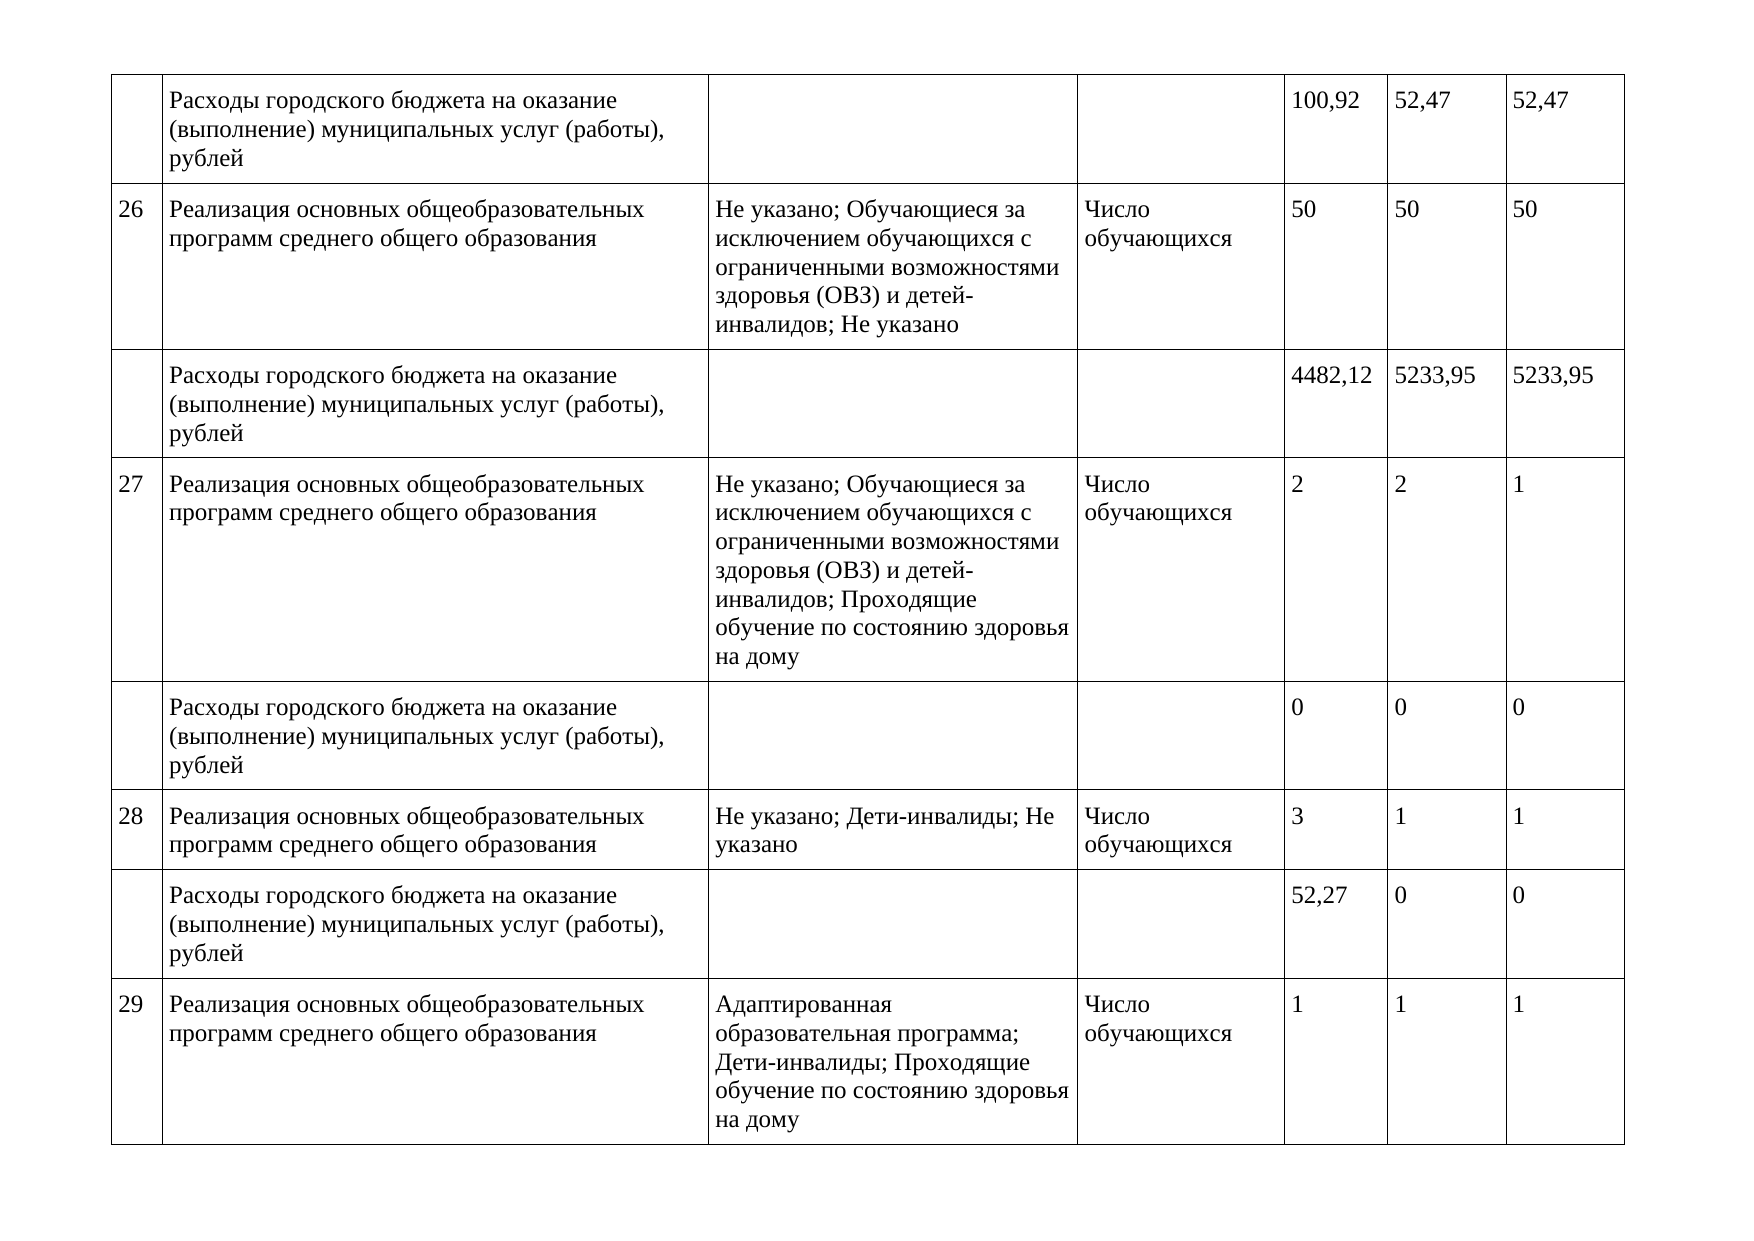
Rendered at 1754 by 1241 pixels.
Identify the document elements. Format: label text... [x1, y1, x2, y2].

table_cell 1 [1507, 790, 1624, 869]
table_cell [709, 870, 1077, 977]
table_cell 50 [1285, 184, 1387, 348]
table_cell 4482,12 [1285, 350, 1387, 457]
table_cell 27 [112, 458, 162, 681]
table_cell 29 [112, 979, 162, 1143]
table_cell [112, 870, 162, 977]
table_cell Число обучающихся [1078, 458, 1284, 681]
table_cell Число обучающихся [1078, 790, 1284, 869]
table_cell Реализация основных общеобразовательных программ среднего общего образования [163, 790, 708, 869]
table_cell Расходы городского бюджета на оказание (выполнение) муниципальных услуг (работы), рублей [163, 682, 708, 789]
table_cell [709, 350, 1077, 457]
table_cell 0 [1507, 870, 1624, 977]
table_cell 5233,95 [1507, 350, 1624, 457]
table_cell Расходы городского бюджета на оказание (выполнение) муниципальных услуг (работы), рублей [163, 870, 708, 977]
table_cell 2 [1388, 458, 1506, 681]
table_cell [163, 184, 708, 348]
table_cell Адаптированная образовательная программа; Дети-инвалиды; Проходящие обучение по состоянию здоровья на дому [709, 979, 1077, 1143]
table_cell Число обучающихся [1078, 979, 1284, 1143]
table_cell Не указано; Обучающиеся за исключением обучающихся с ограниченными возможностями здоровья (ОВЗ) и детей-инвалидов; Проходящие обучение по состоянию здоровья на дому [709, 458, 1077, 681]
table_cell Расходы городского бюджета на оказание (выполнение) муниципальных услуг (работы), рублей [163, 75, 708, 182]
table_cell 50 [1507, 184, 1624, 348]
table_cell 1 [1507, 979, 1624, 1143]
table_cell Не указано; Обучающиеся за исключением обучающихся с ограниченными возможностями здоровья (ОВЗ) и детей-инвалидов; Не указано [709, 184, 1077, 348]
table_cell [112, 75, 162, 182]
table_cell 52,47 [1388, 75, 1506, 182]
table_cell 1 [1388, 979, 1506, 1143]
table_cell Не указано; Дети-инвалиды; Не указано [709, 790, 1077, 869]
table_cell 28 [112, 790, 162, 869]
table_cell Расходы городского бюджета на оказание (выполнение) муниципальных услуг (работы), рублей [163, 350, 708, 457]
table_cell [709, 75, 1077, 182]
table_cell [709, 682, 1077, 789]
table_cell 52,47 [1507, 75, 1624, 182]
table_cell Число обучающихся [1078, 184, 1284, 348]
table_cell [1078, 350, 1284, 457]
table_cell [112, 682, 162, 789]
table_cell 52,27 [1285, 870, 1387, 977]
table_cell 0 [1388, 682, 1506, 789]
table_cell [1078, 75, 1284, 182]
table_cell 1 [1285, 979, 1387, 1143]
table_cell 1 [1388, 790, 1506, 869]
table_cell 3 [1285, 790, 1387, 869]
table_cell [112, 350, 162, 457]
table_cell 0 [1507, 682, 1624, 789]
table_cell [1078, 870, 1284, 977]
table_cell 2 [1285, 458, 1387, 681]
table_cell 100,92 [1285, 75, 1387, 182]
table_cell 50 [1388, 184, 1506, 348]
table_cell [1078, 682, 1284, 789]
table_cell Реализация основных общеобразовательных программ среднего общего образования [163, 458, 708, 681]
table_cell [163, 979, 708, 1143]
table_cell 0 [1388, 870, 1506, 977]
table_cell 5233,95 [1388, 350, 1506, 457]
table_cell 1 [1507, 458, 1624, 681]
table_cell 0 [1285, 682, 1387, 789]
table_cell 26 [112, 184, 162, 348]
